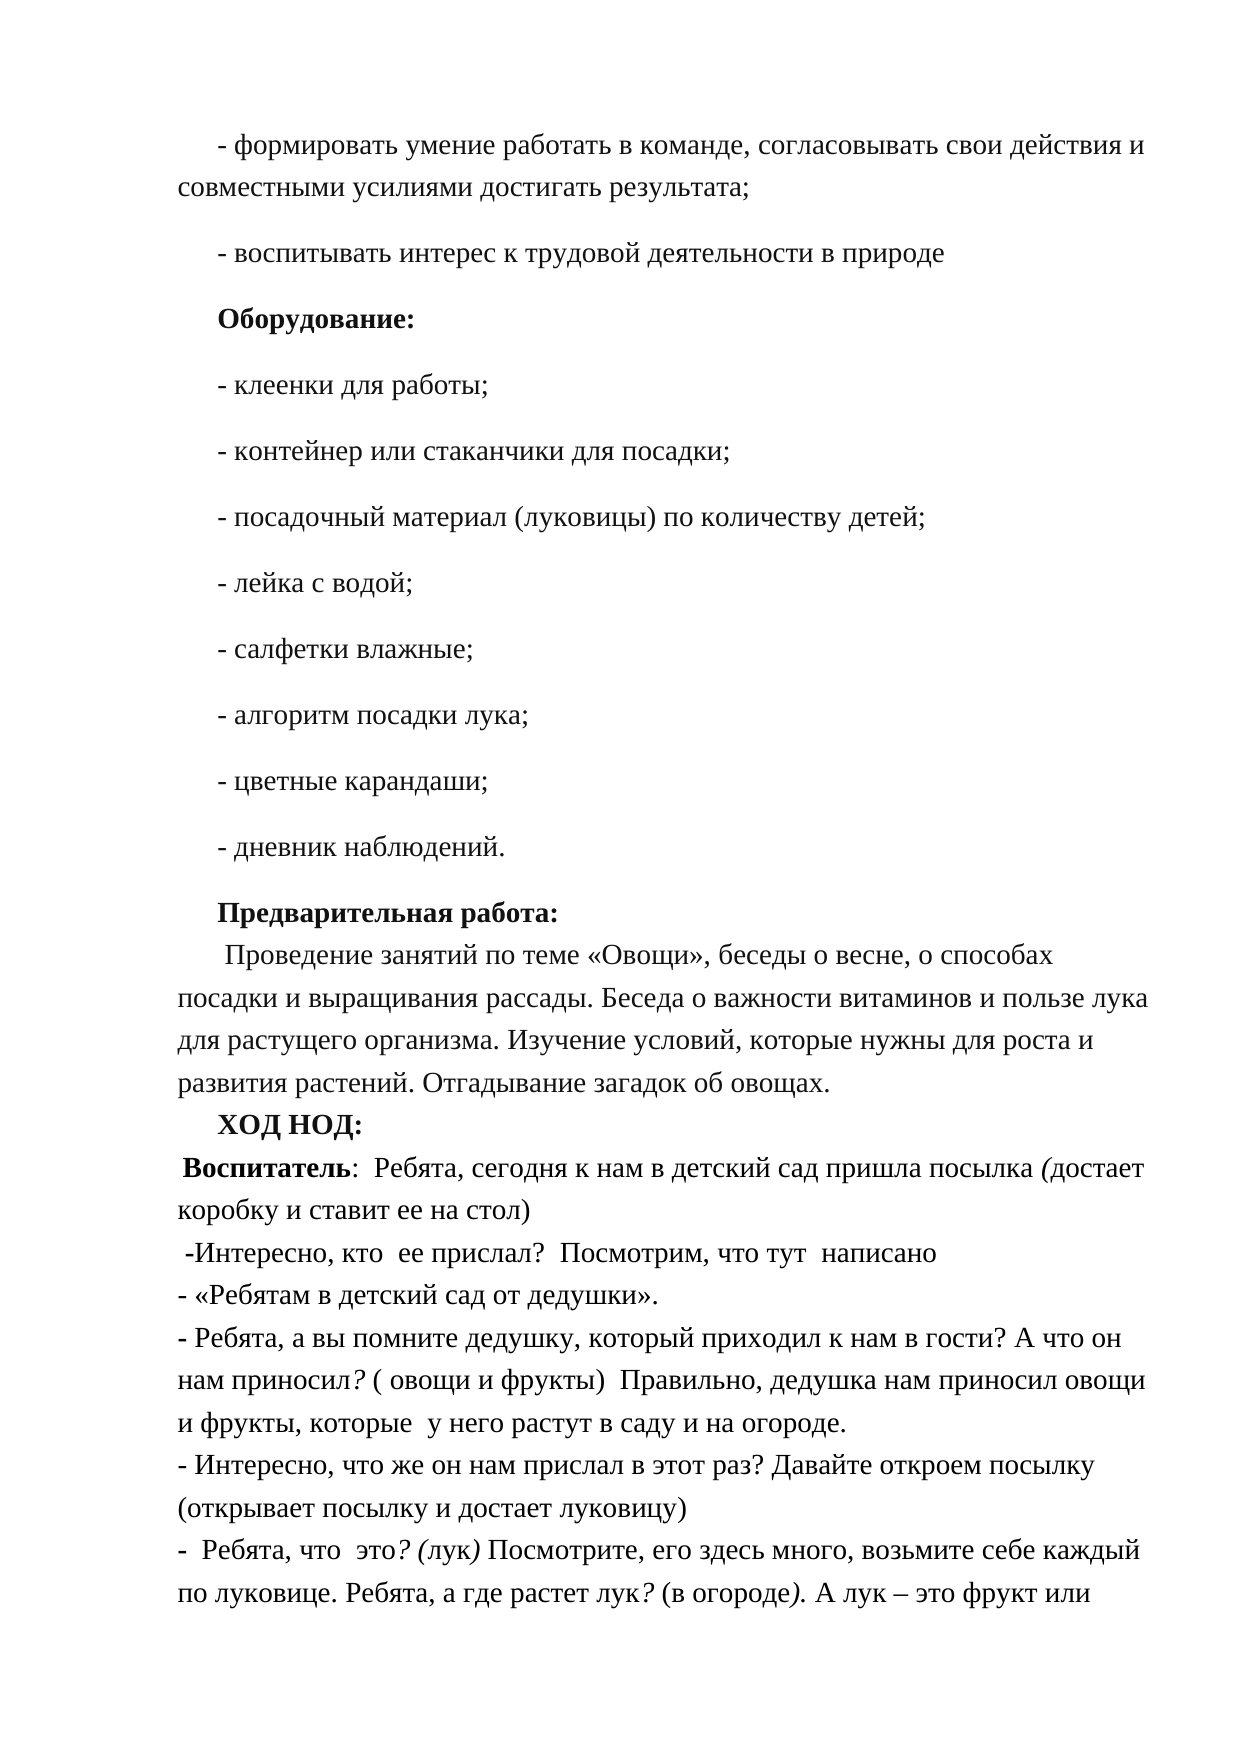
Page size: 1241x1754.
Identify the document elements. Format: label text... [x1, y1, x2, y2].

text Проведение занятий по теме «Овощи», беседы о весне, о способах посадки и выращивания рассады. Беседа о важности витаминов и пользе лука для растущего организма. Изучение условий, которые нужны для роста и развития растений. Отгадывание загадок об овощах. [177, 928, 1152, 1098]
text - салфетки влажные; [177, 622, 1152, 665]
text ХОД НОД: [177, 1098, 1152, 1141]
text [177, 1438, 1152, 1608]
text Оборудование: [177, 292, 1152, 335]
text - воспитывать интерес к трудовой деятельности в природе [177, 227, 1152, 269]
text - клеенки для работы; [177, 358, 1152, 401]
text - лейка с водой; [177, 556, 1152, 599]
text - контейнер или стаканчики для посадки; [177, 424, 1152, 467]
text - алгоритм посадки лука; [177, 688, 1152, 731]
text Предварительная работа: [177, 886, 1152, 928]
text Воспитатель: Ребята, сегодня к нам в детский сад пришла посылка (достает коробку и ставит ее на стол) [177, 1141, 1152, 1226]
text - дневник наблюдений. [177, 820, 1152, 862]
text - цветные карандаши; [177, 754, 1152, 797]
text - посадочный материал (луковицы) по количеству детей; [177, 490, 1152, 533]
text - формировать умение работать в команде, согласовывать свои действия и совместными усилиями достигать результата; [177, 118, 1152, 203]
text -Интересно, кто ее прислал? Посмотрим, что тут написано - «Ребятам в детский сад от дедушки». - Ребята, а вы помните дедушку, который приходил к нам в гости? А что он нам приносил? ( овощи и фрукты) Правильно, дедушка нам приносил овощи и фрукты, которые у него растут в саду и на огороде. [177, 1226, 1152, 1438]
